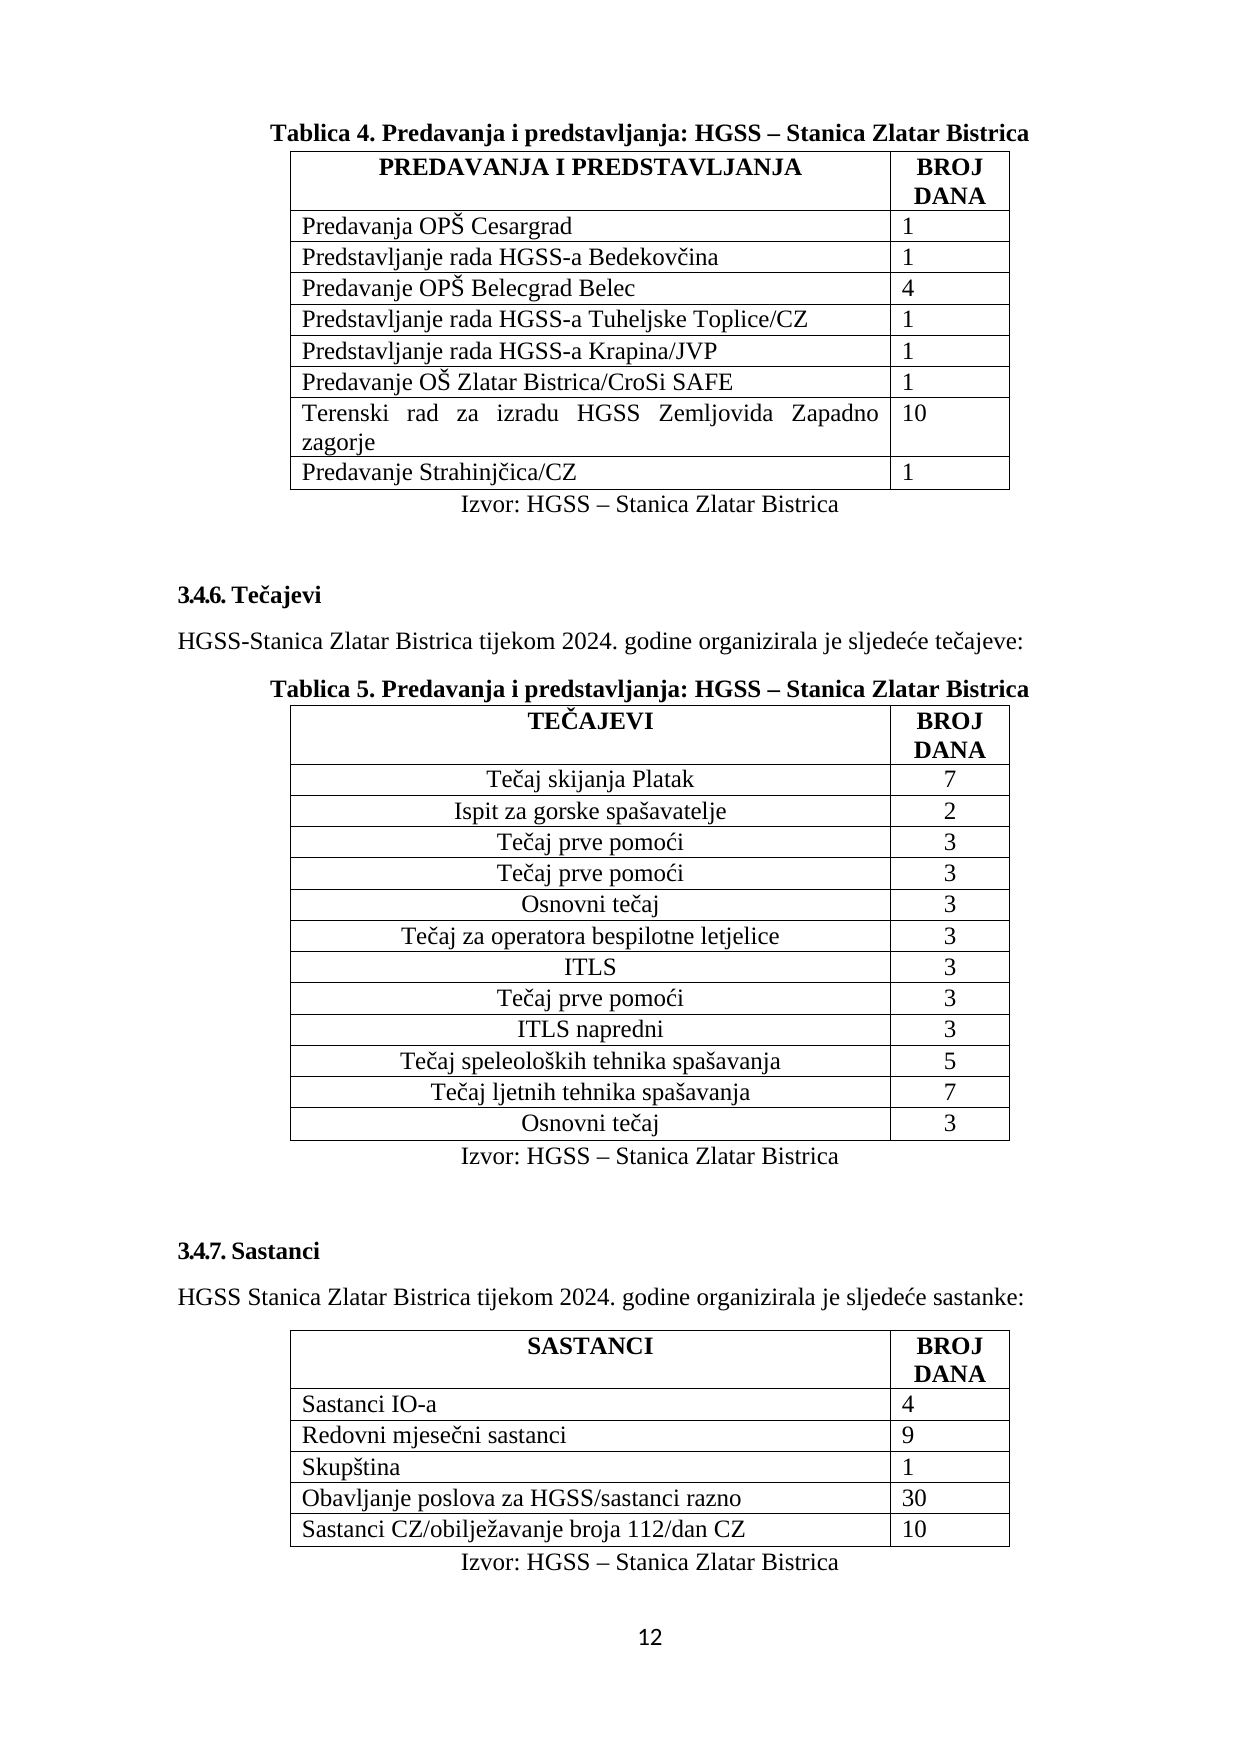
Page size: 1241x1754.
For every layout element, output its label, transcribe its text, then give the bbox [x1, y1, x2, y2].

table_cell Ispit za gorske spašavatelje [291, 796, 890, 826]
table_cell 3 [891, 983, 1009, 1013]
table_cell Predavanje OŠ Zlatar Bistrica/CroSi SAFE [291, 367, 890, 397]
table_cell 4 [891, 1389, 1009, 1419]
text Tablica 5. Predavanja i predstavljanja: HGSS – Stanica Zlatar Bistrica [177, 674, 1122, 703]
table_cell 10 [891, 398, 1009, 456]
table_cell Tečaj skijanja Platak [291, 765, 890, 795]
table_cell ITLS [291, 952, 890, 982]
text Izvor: HGSS – Stanica Zlatar Bistrica [177, 1547, 1122, 1576]
table_cell Predstavljanje rada HGSS-a Bedekovčina [291, 242, 890, 272]
subtitle Tečajevi [177, 581, 1122, 609]
table_cell 1 [891, 305, 1009, 335]
table_cell 5 [891, 1046, 1009, 1076]
table_cell Terenski rad za izradu HGSS Zemljovida Zapadno zagorje [291, 398, 890, 456]
table_cell 2 [891, 796, 1009, 826]
table_cell 1 [891, 1452, 1009, 1482]
table_cell 9 [891, 1421, 1009, 1451]
table_cell 7 [891, 765, 1009, 795]
table_cell Redovni mjesečni sastanci [291, 1421, 890, 1451]
table_cell Tečaj ljetnih tehnika spašavanja [291, 1077, 890, 1107]
text Izvor: HGSS – Stanica Zlatar Bistrica [177, 1141, 1122, 1170]
table_cell Predavanje Strahinjčica/CZ [291, 457, 890, 488]
table_cell 1 [891, 211, 1009, 241]
text HGSS Stanica Zlatar Bistrica tijekom 2024. godine organizirala je sljedeće sastanke: [177, 1282, 1122, 1311]
text HGSS-Stanica Zlatar Bistrica tijekom 2024. godine organizirala je sljedeće tečajeve: [177, 626, 1122, 655]
table_cell Tečaj za operatora bespilotne letjelice [291, 921, 890, 951]
table_cell 10 [891, 1514, 1009, 1546]
text Izvor: HGSS – Stanica Zlatar Bistrica [177, 489, 1122, 518]
text Tablica 4. Predavanja i predstavljanja: HGSS – Stanica Zlatar Bistrica [177, 118, 1122, 147]
table_header BROJ DANA [891, 152, 1009, 210]
table_cell 3 [891, 827, 1009, 857]
table_cell Tečaj prve pomoći [291, 858, 890, 888]
subtitle Sastanci [177, 1236, 1122, 1265]
table_header BROJ DANA [891, 1331, 1009, 1388]
table_cell 3 [891, 921, 1009, 951]
table_cell Predstavljanje rada HGSS-a Krapina/JVP [291, 336, 890, 366]
table_header PREDAVANJA I PREDSTAVLJANJA [291, 152, 890, 210]
table_cell Predstavljanje rada HGSS-a Tuheljske Toplice/CZ [291, 305, 890, 335]
table_cell 3 [891, 890, 1009, 920]
table_cell Sastanci CZ/obilježavanje broja 112/dan CZ [291, 1514, 890, 1546]
table_header TEČAJEVI [291, 706, 890, 763]
table_cell 3 [891, 858, 1009, 888]
table_cell 3 [891, 952, 1009, 982]
table_cell Tečaj prve pomoći [291, 827, 890, 857]
table_cell Obavljanje poslova za HGSS/sastanci razno [291, 1483, 890, 1513]
table_header BROJ DANA [891, 706, 1009, 763]
table_cell 3 [891, 1015, 1009, 1045]
table_cell Skupština [291, 1452, 890, 1482]
table_cell Predavanje OPŠ Belecgrad Belec [291, 273, 890, 303]
table_cell 1 [891, 457, 1009, 488]
table_cell 7 [891, 1077, 1009, 1107]
table_cell Osnovni tečaj [291, 1108, 890, 1140]
table_cell 1 [891, 367, 1009, 397]
table_cell 3 [891, 1108, 1009, 1140]
table_cell Predavanja OPŠ Cesargrad [291, 211, 890, 241]
table_cell 4 [891, 273, 1009, 303]
table_cell 1 [891, 242, 1009, 272]
table_cell Tečaj speleoloških tehnika spašavanja [291, 1046, 890, 1076]
table_header SASTANCI [291, 1331, 890, 1388]
table_cell Sastanci IO-a [291, 1389, 890, 1419]
table_cell 1 [891, 336, 1009, 366]
table_cell Osnovni tečaj [291, 890, 890, 920]
table_cell 30 [891, 1483, 1009, 1513]
table_cell Tečaj prve pomoći [291, 983, 890, 1013]
table_cell ITLS napredni [291, 1015, 890, 1045]
